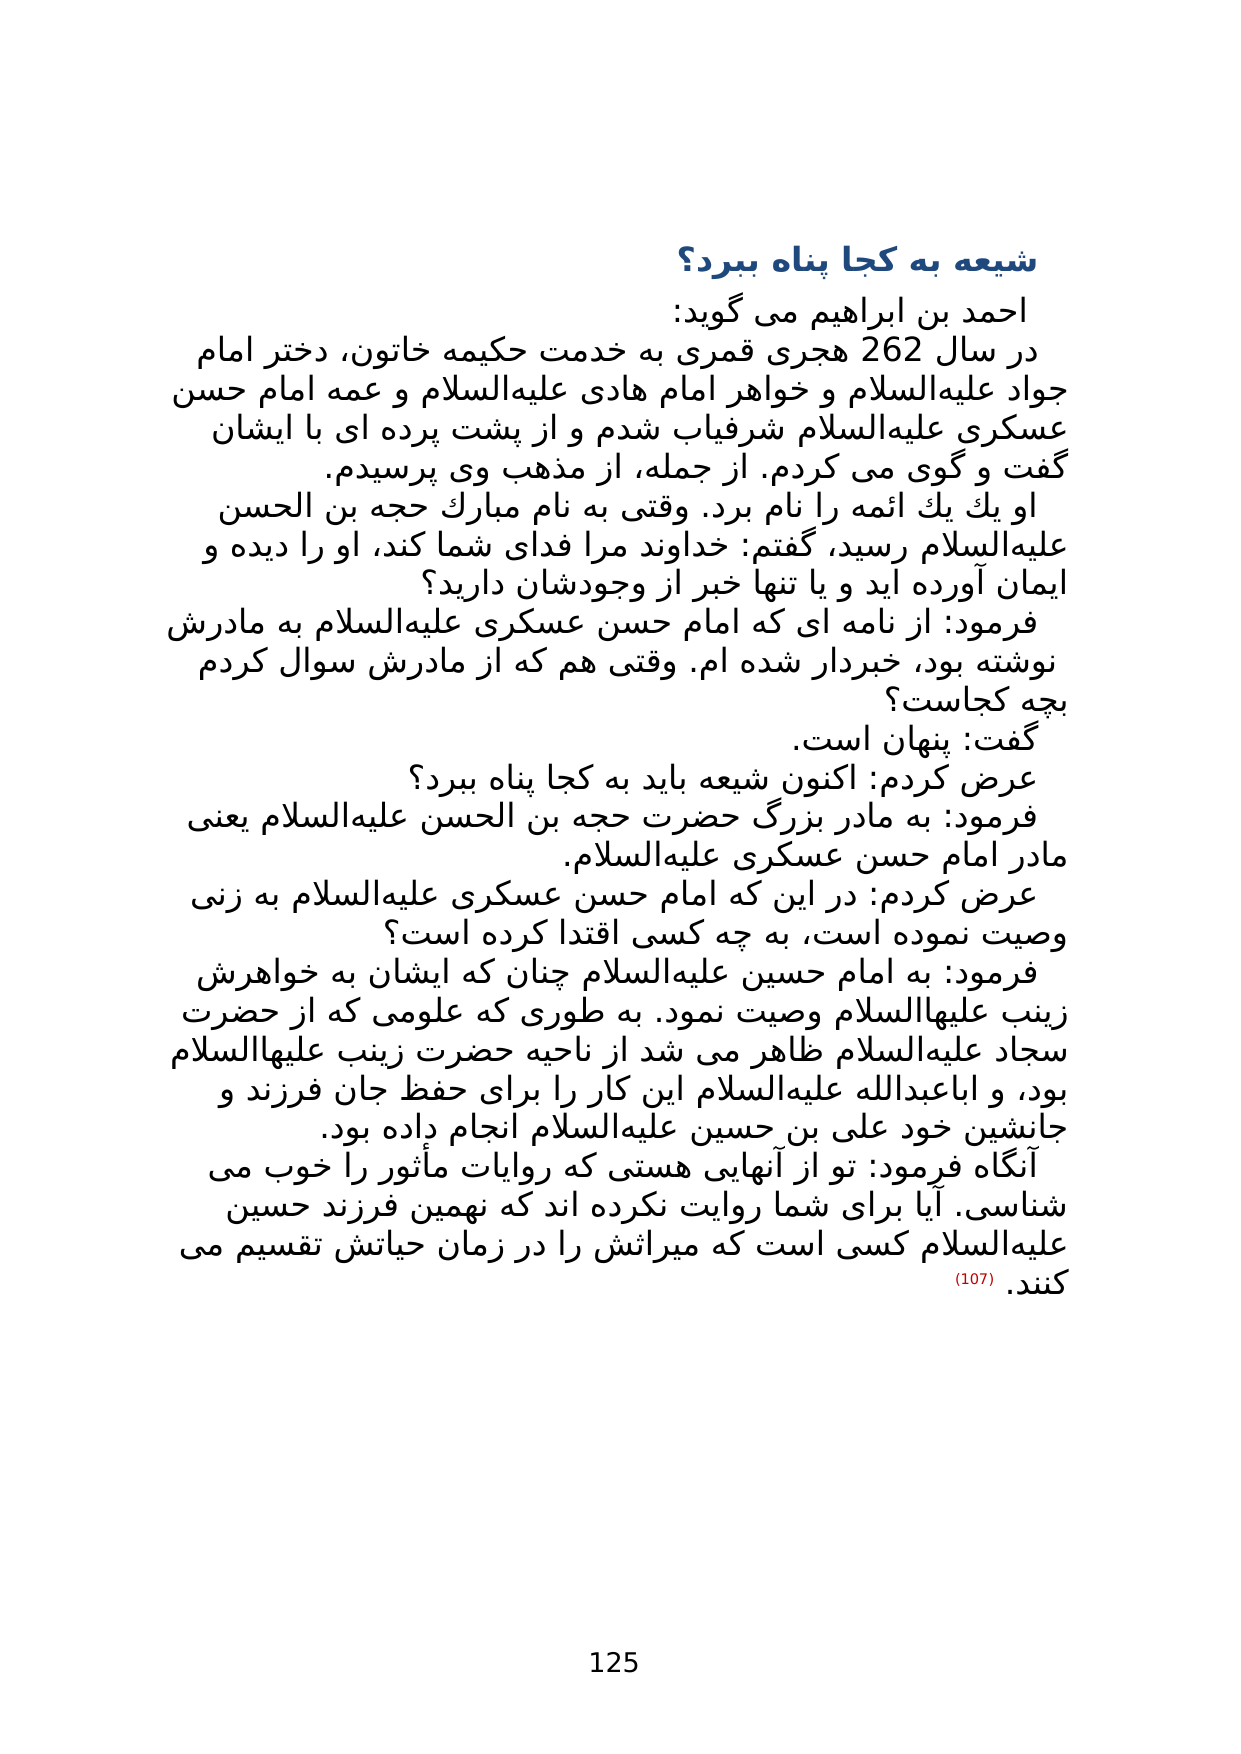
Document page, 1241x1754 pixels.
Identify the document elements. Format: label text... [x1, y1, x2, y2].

text فرمود: از نامه اى كه امام حسن عسكرى عليه‌السلام به مادرش ‍ نوشته بود، خبردار شده ام. وقتى هم كه از مادرش سوال كردم بچه كجاست؟ [159, 603, 1069, 719]
text عرض كردم: اكنون شيعه بايد به كجا پناه ببرد؟ [159, 758, 1069, 797]
subtitle شيعه به كجا پناه ببرد؟ [159, 241, 1069, 279]
text گفت: پنهان است. [159, 719, 1069, 758]
text عرض كردم: در اين كه امام حسن عسكرى عليه‌السلام به زنى وصيت نموده است، به چه كسى اقتدا كرده است؟ [159, 875, 1069, 952]
text فرمود: به مادر بزرگ حضرت حجه بن الحسن عليه‌السلام يعنى مادر امام حسن عسكرى عليه‌السلام. [159, 797, 1069, 875]
text آنگاه فرمود: تو از آنهايى هستى كه روايات مأثور را خوب مى شناسى. آيا براى شما روايت نكرده اند كه نهمين فرزند حسين عليه‌السلام كسى است كه ميراثش را در زمان حياتش تقسيم مى كنند. (107) [159, 1147, 1069, 1302]
text فرمود: به امام حسين عليه‌السلام چنان كه ايشان به خواهرش ‍ زينب عليها‌السلام وصيت نمود. به طورى كه علومى كه از حضرت سجاد عليه‌السلام ظاهر مى شد از ناحيه حضرت زينب عليها‌السلام بود، و اباعبدالله عليه‌السلام اين كار را براى حفظ جان فرزند و جانشين خود على بن حسين عليه‌السلام انجام داده بود. [159, 952, 1069, 1147]
text در سال 262 هجرى قمرى به خدمت حكيمه خاتون، دختر امام جواد عليه‌السلام و خواهر امام هادى عليه‌السلام و عمه امام حسن عسكرى عليه‌السلام شرفياب شدم و از پشت پرده اى با ايشان گفت و گوى مى كردم. از جمله، از مذهب وى پرسيدم. [159, 331, 1069, 486]
text احمد بن ابراهيم مى گويد: [159, 292, 1069, 331]
text او يك يك ائمه را نام برد. وقتى به نام مبارك حجه بن الحسن عليه‌السلام رسيد، گفتم: خداوند مرا فداى شما كند، او را ديده و ايمان آورده ايد و يا تنها خبر از وجودشان داريد؟ [159, 486, 1069, 603]
